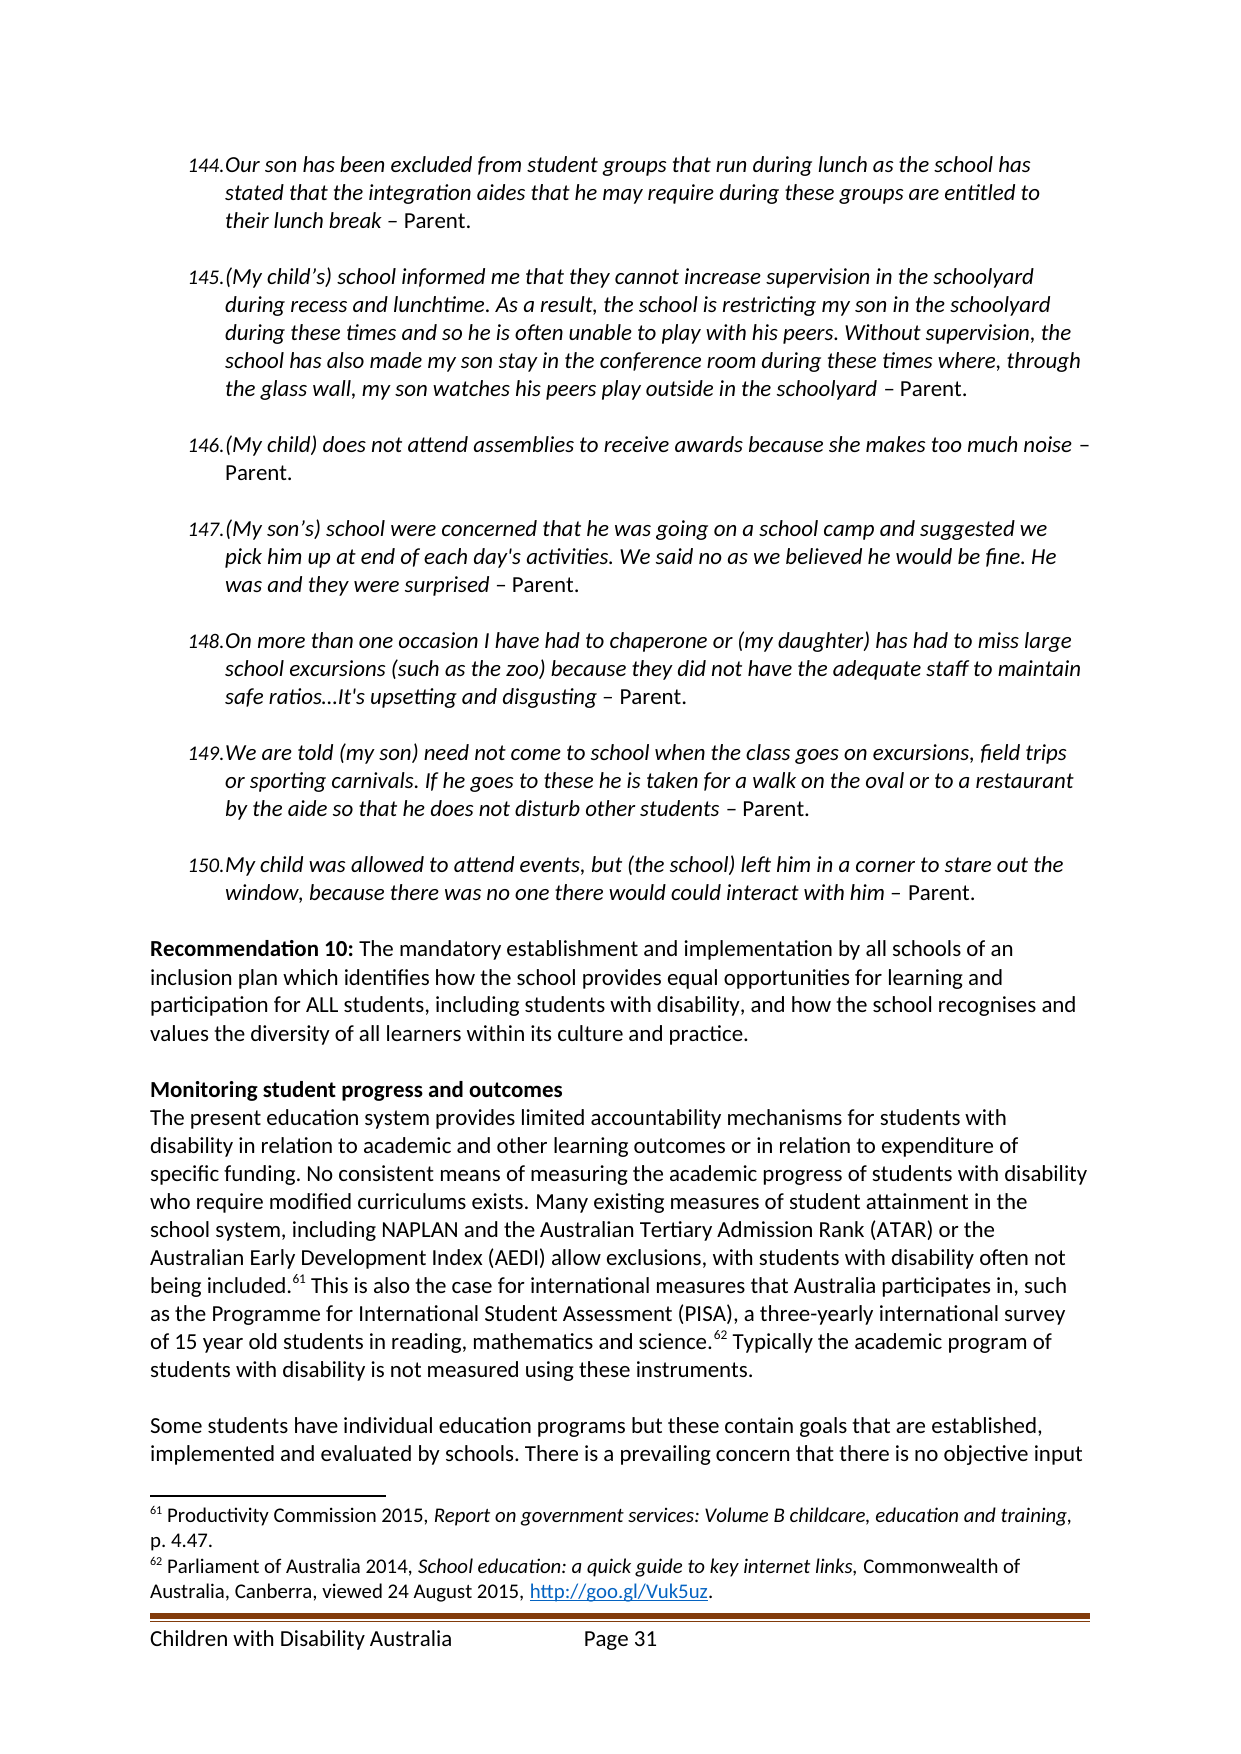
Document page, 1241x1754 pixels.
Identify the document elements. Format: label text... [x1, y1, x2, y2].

text Recommendation 10: The mandatory establishment and implementation by all schools of an inclusion plan which identifies how the school provides equal opportunities for learning and participation for ALL students, including students with disability, and how the school recognises and values the diversity of all learners within its culture and practice. [150, 934, 1090, 1047]
list (My child) does not attend assemblies to receive awards because she makes too much noise – Parent. [187, 430, 1090, 486]
list My child was allowed to attend events, but (the school) left him in a corner to stare out the window, because there was no one there would could interact with him – Parent. [187, 851, 1090, 907]
text The present education system provides limited accountability mechanisms for students with disability in relation to academic and other learning outcomes or in relation to expenditure of specific funding. No consistent means of measuring the academic progress of students with disability who require modified curriculums exists. Many existing measures of student attainment in the school system, including NAPLAN and the Australian Tertiary Admission Rank (ATAR) or the Australian Early Development Index (AEDI) allow exclusions, with students with disability often not being included. This is also the case for international measures that Australia participates in, such as the Programme for International Student Assessment (PISA), a three-yearly international survey of 15 year old students in reading, mathematics and science. Typically the academic program of students with disability is not measured using these instruments. [150, 1103, 1090, 1383]
list We are told (my son) need not come to school when the class goes on excursions, field trips or sporting carnivals. If he goes to these he is taken for a walk on the oval or to a restaurant by the aide so that he does not disturb other students – Parent. [187, 738, 1090, 822]
list (My son’s) school were concerned that he was going on a school camp and suggested we pick him up at end of each day's activities. We said no as we believed he would be fine. He was and they were surprised – Parent. [187, 514, 1090, 598]
list (My child’s) school informed me that they cannot increase supervision in the schoolyard during recess and lunchtime. As a result, the school is restricting my son in the schoolyard during these times and so he is often unable to play with his peers. Without supervision, the school has also made my son stay in the conference room during these times where, through the glass wall, my son watches his peers play outside in the schoolyard – Parent. [187, 262, 1090, 402]
list On more than one occasion I have had to chaperone or (my daughter) has had to miss large school excursions (such as the zoo) because they did not have the adequate staff to maintain safe ratios…It's upsetting and disgusting – Parent. [187, 626, 1090, 710]
list Monitoring student progress and outcomes [150, 1075, 1090, 1103]
list Our son has been excluded from student groups that run during lunch as the school has stated that the integration aides that he may require during these groups are entitled to their lunch break – Parent. [187, 150, 1090, 234]
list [150, 1411, 1090, 1467]
